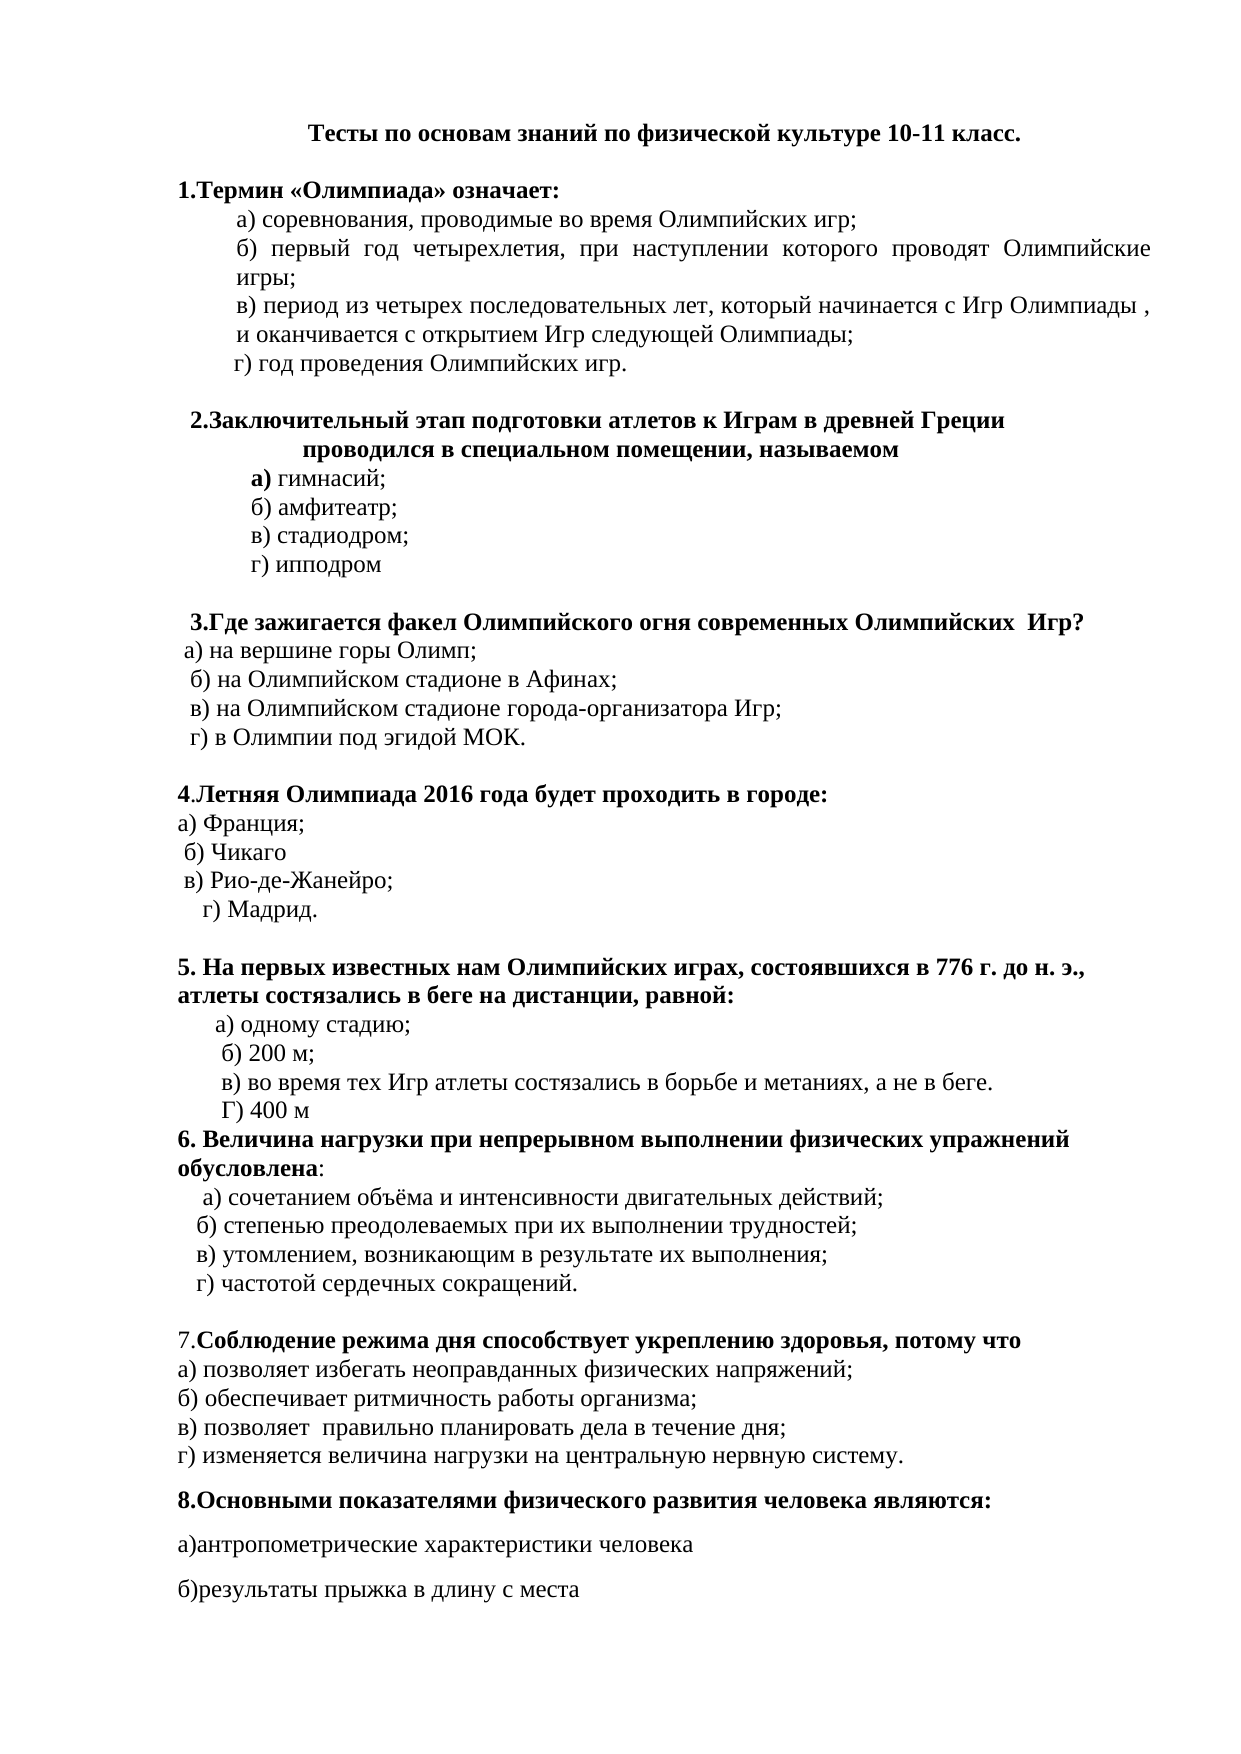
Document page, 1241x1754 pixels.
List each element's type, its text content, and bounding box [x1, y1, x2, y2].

text в) утомлением, возникающим в результате их выполнения; [177, 1239, 1152, 1268]
text г) Мадрид. [177, 894, 1152, 923]
text г) частотой сердечных сокращений. [177, 1268, 1152, 1297]
text в) на Олимпийском стадионе города-организатора Игр; [177, 693, 1152, 722]
text б)результаты прыжка в длину с места [177, 1574, 1152, 1602]
text а) позволяет избегать неоправданных физических напряжений; [177, 1354, 1152, 1383]
text в) позволяет правильно планировать дела в течение дня; [177, 1412, 1152, 1441]
text б) Чикаго [177, 837, 1152, 866]
text а) соревнования, проводимые во время Олимпийских игр; [236, 204, 1152, 233]
text 7.Соблюдение режима дня способствует укреплению здоровья, потому что [177, 1326, 1152, 1354]
text проводился в специальном помещении, называемом [271, 434, 1152, 463]
text а) Франция; [177, 808, 1152, 837]
text б) амфитеатр; [251, 492, 1152, 521]
text 2.Заключительный этап подготовки атлетов к Играм в древней Греции [177, 406, 1152, 434]
text в) Рио-де-Жанейро; [177, 866, 1152, 894]
text 5. На первых известных нам Олимпийских играх, состоявшихся в 776 г. до н. э., атлеты состязались в беге на дистанции, равной: [177, 952, 1152, 1009]
text 4.Летняя Олимпиада 2016 года будет проходить в городе: [177, 779, 1152, 808]
text а)антропометрические характеристики человека [177, 1529, 1152, 1558]
text б) обеспечивает ритмичность работы организма; [177, 1383, 1152, 1412]
text 1.Термин «Олимпиада» означает: [177, 176, 1152, 204]
text 8.Основными показателями физического развития человека являются: [177, 1485, 1152, 1514]
text б) первый год четырехлетия, при наступлении которого проводят Олимпийские игры; [236, 233, 1152, 291]
text 3.Где зажигается факел Олимпийского огня современных Олимпийских Игр? [177, 607, 1152, 636]
text г) год проведения Олимпийских игр. [177, 348, 1152, 377]
text а) на вершине горы Олимп; [177, 636, 1152, 664]
text б) степенью преодолеваемых при их выполнении трудностей; [177, 1211, 1152, 1239]
text б) на Олимпийском стадионе в Афинах; [177, 664, 1152, 693]
text б) 200 м; в) во время тех Игр атлеты состязались в борьбе и метаниях, а не в беге. [177, 1038, 1152, 1096]
text г) в Олимпии под эгидой МОК. [177, 722, 1152, 751]
text а) одному стадию; [177, 1009, 1152, 1038]
text Г) 400 м [177, 1096, 1152, 1124]
text г) изменяется величина нагрузки на центральную нервную систему. [177, 1441, 1152, 1469]
text а) сочетанием объёма и интенсивности двигательных действий; [177, 1182, 1152, 1211]
text а) гимнасий; [251, 463, 1152, 492]
text 6. Величина нагрузки при непрерывном выполнении физических упражнений обусловлена: [177, 1124, 1152, 1182]
text в) стадиодром; [251, 521, 1152, 549]
text Тесты по основам знаний по физической культуре 10-11 класс. [177, 118, 1152, 147]
text в) период из четырех последовательных лет, который начинается с Игр Олимпиады , и оканчивается с открытием Игр следующей Олимпиады; [236, 291, 1152, 348]
text г) ипподром [251, 549, 1152, 578]
